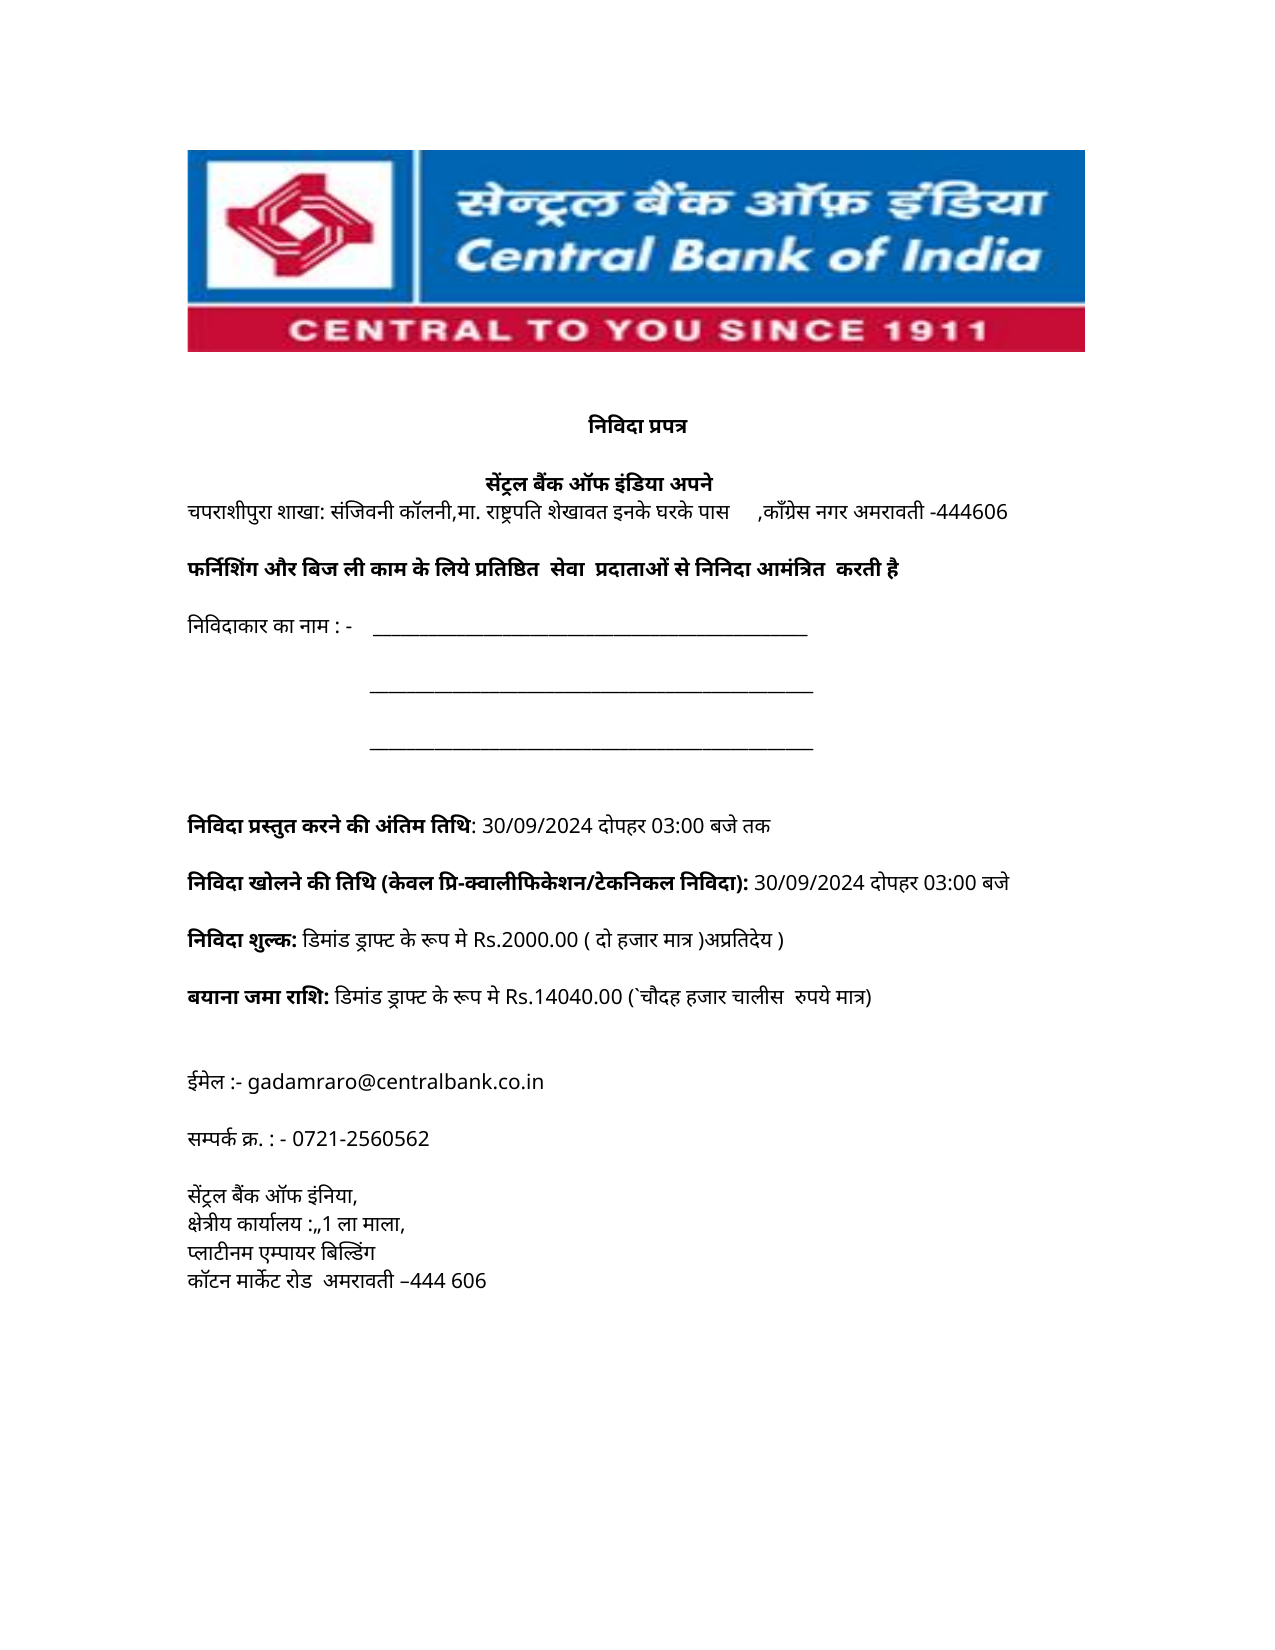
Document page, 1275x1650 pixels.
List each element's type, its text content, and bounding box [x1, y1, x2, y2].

text कॉटन मार्केट रोड अमरावती –444 606 [187, 1266, 1087, 1294]
picture [187, 150, 1085, 352]
text चपराशीपुरा शाखा: संजिवनी कॉलनी,मा. राष्ट्रपति शेखावत इनके घरके पास ,काँग्रेस नगर अमरावती -444606 [187, 497, 1087, 526]
text निविदाकार का नाम : - _______________________________________________ [187, 611, 1087, 639]
text ________________________________________________ [187, 668, 1087, 697]
text सम्पर्क क्र. : - 0721-2560562 [187, 1124, 1087, 1152]
text निविदा शुल्क: डिमांड ड्राफ्ट के रूप मे Rs.2000.00 ( दो हजार मात्र )अप्रतिदेय ) [187, 925, 1087, 953]
text बयाना जमा राशि: डिमांड ड्राफ्ट के रूप मे Rs.14040.00 (`चौदह हजार चालीस रुपये मात्र) [187, 982, 1087, 1010]
text निविदा प्रपत्र [187, 411, 1087, 440]
text ________________________________________________ [187, 725, 1087, 754]
text फर्निशिंग और बिज ली काम के लिये प्रतिष्ठित सेवा प्रदाताओं से निनिदा आमंत्रित करती है [187, 554, 1087, 583]
text ईमेल :- gadamraro@centralbank.co.in [187, 1067, 1087, 1096]
text सेंट्रल बैंक ऑफ इंडिया अपने [187, 469, 1087, 497]
text क्षेत्रीय कार्यालय :„1ला माला, [187, 1209, 1087, 1238]
text निविदा खोलने की तिथि (केवल प्रि-क्वालीफिकेशन/टेकनिकल निविदा): 30/09/2024 दोपहर 03:00 बजे [187, 868, 1087, 896]
text प्लाटीनम एम्पायर बिल्डिंग [187, 1238, 1087, 1266]
text निविदा प्रस्तुत करने की अंतिम तिथि: 30/09/2024 दोपहर 03:00 बजे तक [187, 811, 1087, 839]
text सेंट्रल बैंक ऑफ इंनिया, [187, 1181, 1087, 1209]
